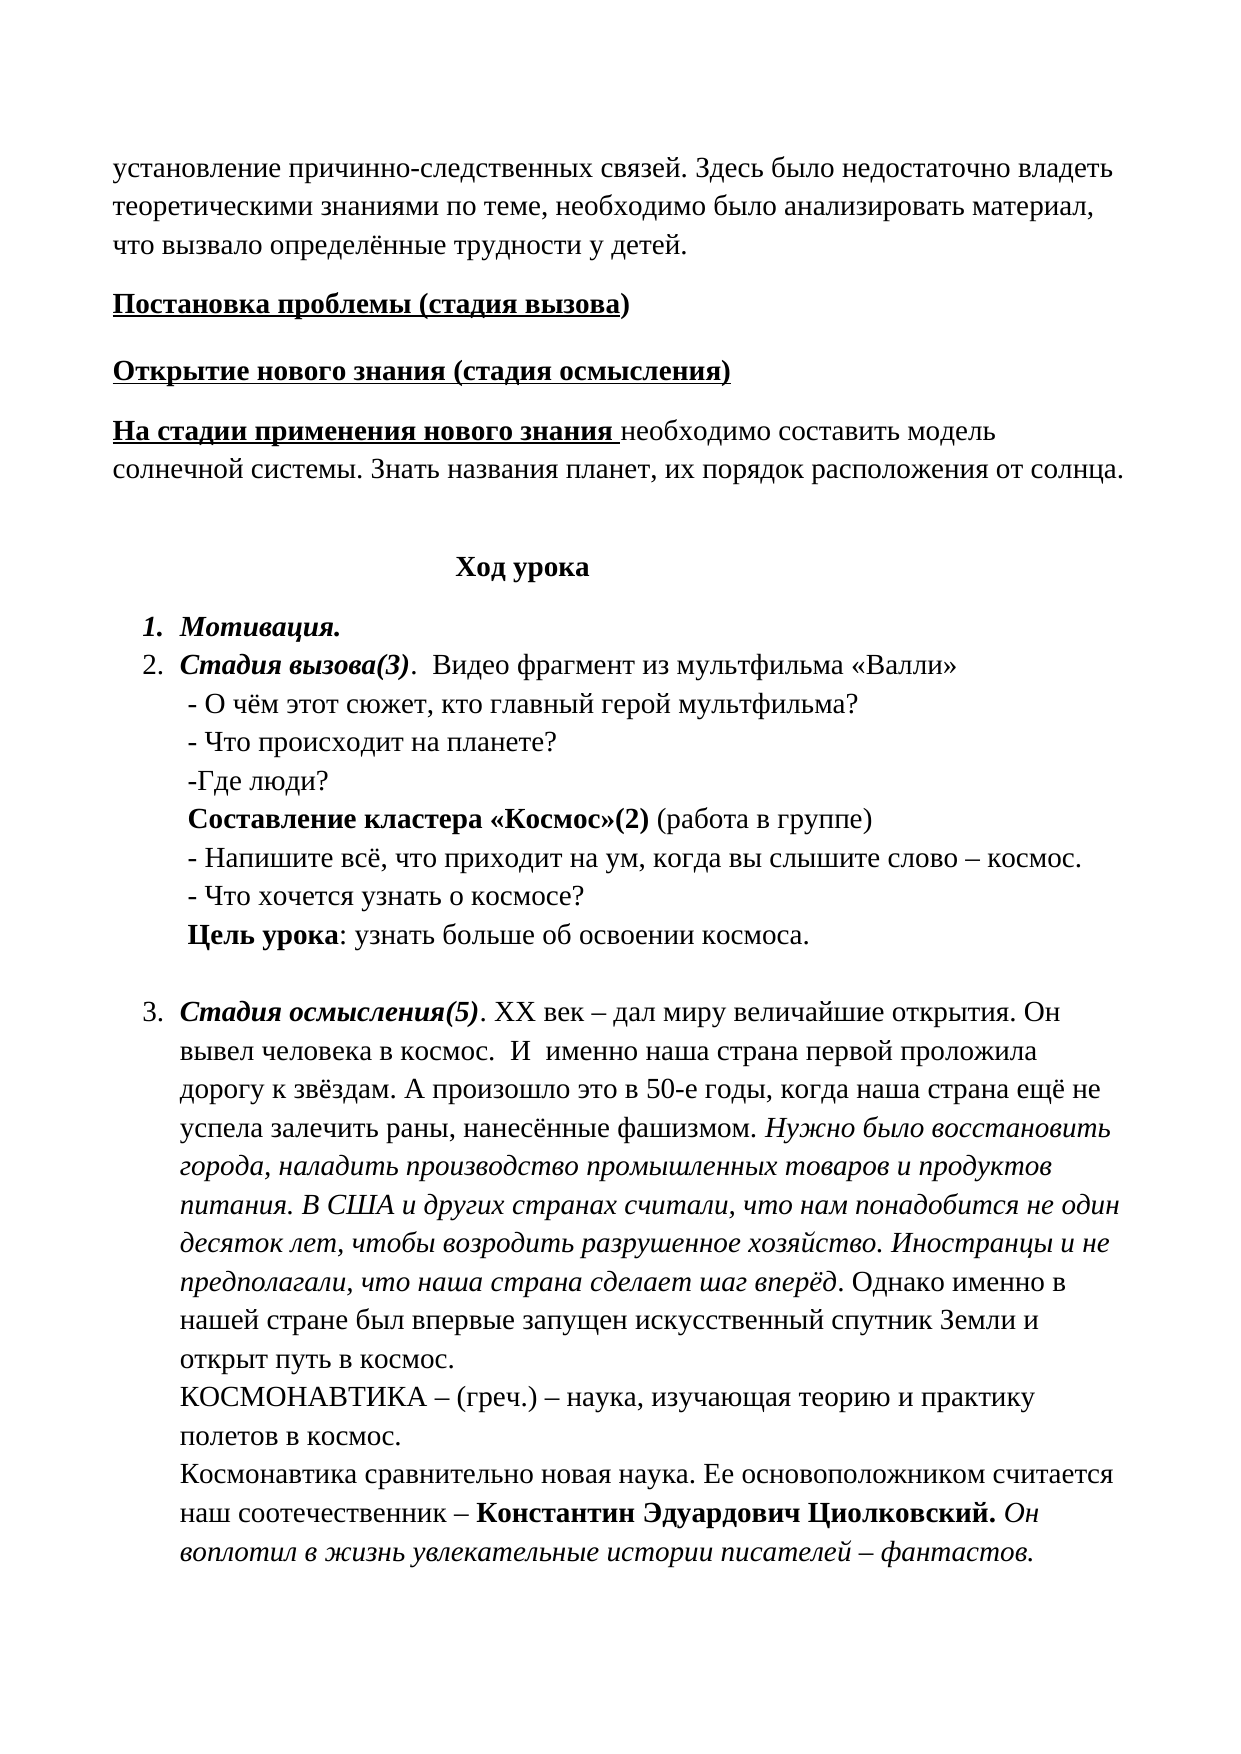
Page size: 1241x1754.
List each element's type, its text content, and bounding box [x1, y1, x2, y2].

list Стадия осмысления(5). ХХ век – дал миру величайшие открытия. Он вывел человека в космос. И именно наша страна первой проложила дорогу к звёздам. А произошло это в 50-е годы, когда наша страна ещё не успела залечить раны, нанесённые фашизмом. Нужно было восстановить города, наладить производство промышленных товаров и продуктов питания. В США и других странах считали, что нам понадобится не один десяток лет, чтобы возродить разрушенное хозяйство. Иностранцы и не предполагали, что наша страна сделает шаг вперёд. Однако именно в нашей стране был впервые запущен искусственный спутник Земли и открыт путь в космос. [142, 994, 1128, 1374]
text На стадии применения нового знания необходимо составить модель солнечной системы. Знать названия планет, их порядок расположения от солнца. [112, 413, 1128, 485]
list - Что происходит на планете? [187, 724, 1128, 758]
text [112, 150, 1128, 261]
list Мотивация. [142, 609, 1128, 642]
list Цель урока: узнать больше об освоении космоса. [187, 917, 1128, 951]
list - Напишите всё, что приходит на ум, когда вы слышите слово – космос. [187, 840, 1128, 873]
list -Где люди? [187, 763, 1128, 796]
list - Что хочется узнать о космосе? [187, 878, 1128, 912]
list - О чём этот сюжет, кто главный герой мультфильма? [187, 686, 1128, 719]
text Ход урока [112, 549, 1128, 583]
list Составление кластера «Космос»(2) (работа в группе) [187, 801, 1128, 835]
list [179, 1379, 1128, 1567]
text Открытие нового знания (стадия осмысления) [112, 353, 1128, 387]
list Стадия вызова(3). Видео фрагмент из мультфильма «Валли» [142, 647, 1128, 681]
text Постановка проблемы (стадия вызова) [112, 286, 1128, 320]
